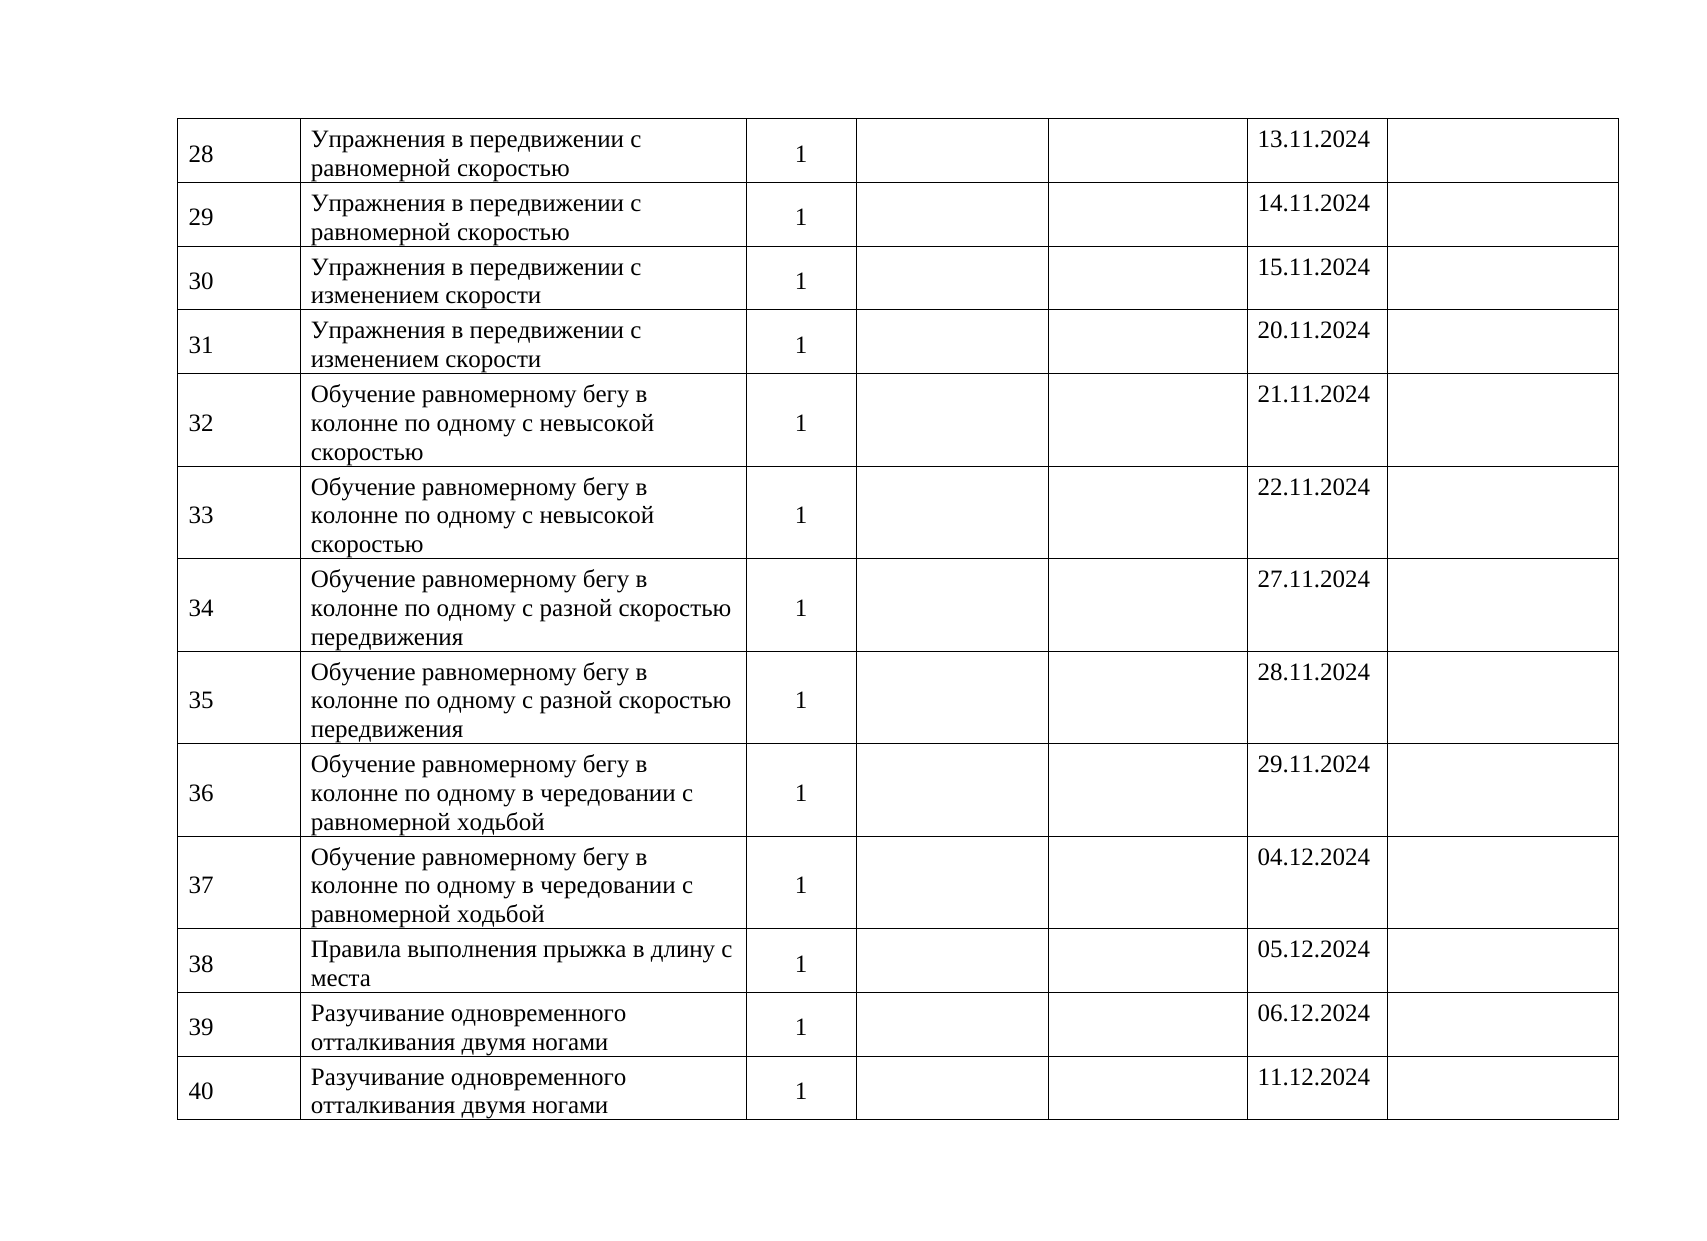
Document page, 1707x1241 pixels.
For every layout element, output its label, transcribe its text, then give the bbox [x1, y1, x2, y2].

table_cell [857, 374, 1048, 466]
table_cell 21.11.2024 [1248, 374, 1387, 466]
table_cell Упражнения в передвижении с изменением скорости [301, 310, 746, 373]
table_cell [1388, 993, 1618, 1056]
table_cell [1388, 929, 1618, 992]
table_cell Разучивание одновременного отталкивания двумя ногами [301, 993, 746, 1056]
table_cell [1388, 183, 1618, 246]
table_cell 34 [178, 559, 300, 651]
table_cell [1049, 929, 1247, 992]
table_cell [857, 744, 1048, 836]
table_cell 29 [178, 183, 300, 246]
table_cell Упражнения в передвижении с равномерной скоростью [301, 119, 746, 182]
table_cell 1 [747, 183, 856, 246]
table_cell 31 [178, 310, 300, 373]
table_cell 14.11.2024 [1248, 183, 1387, 246]
table_cell [857, 559, 1048, 651]
table_cell [1049, 467, 1247, 558]
table_cell 15.11.2024 [1248, 247, 1387, 309]
table_cell [857, 929, 1048, 992]
table_cell 1 [747, 652, 856, 743]
table_cell [1049, 183, 1247, 246]
table_cell [1049, 1057, 1247, 1119]
table_cell [1388, 247, 1618, 309]
table_cell [1049, 247, 1247, 309]
table_cell 1 [747, 559, 856, 651]
table_cell Обучение равномерному бегу в колонне по одному с разной скоростью передвижения [301, 559, 746, 651]
table_cell 20.11.2024 [1248, 310, 1387, 373]
table_cell 39 [178, 993, 300, 1056]
table_cell 1 [747, 744, 856, 836]
table_cell [857, 310, 1048, 373]
table_cell 13.11.2024 [1248, 119, 1387, 182]
table_cell 1 [747, 1057, 856, 1119]
table_cell Упражнения в передвижении с изменением скорости [301, 247, 746, 309]
table_cell Обучение равномерному бегу в колонне по одному в чередовании с равномерной ходьбой [301, 744, 746, 836]
table_cell 36 [178, 744, 300, 836]
table_cell 1 [747, 247, 856, 309]
table_cell Упражнения в передвижении с равномерной скоростью [301, 183, 746, 246]
table_cell [1049, 119, 1247, 182]
table_cell Разучивание одновременного отталкивания двумя ногами [301, 1057, 746, 1119]
table_cell 22.11.2024 [1248, 467, 1387, 558]
table_cell [857, 467, 1048, 558]
table_cell Обучение равномерному бегу в колонне по одному с невысокой скоростью [301, 467, 746, 558]
table_cell 38 [178, 929, 300, 992]
table_cell [857, 1057, 1048, 1119]
table_cell [1388, 652, 1618, 743]
table_cell [1388, 119, 1618, 182]
table_cell [857, 993, 1048, 1056]
table_cell [1049, 310, 1247, 373]
table_cell 37 [178, 837, 300, 928]
table_cell [1388, 744, 1618, 836]
table_cell 35 [178, 652, 300, 743]
table_cell [857, 119, 1048, 182]
table_cell [1049, 374, 1247, 466]
table_cell 1 [747, 374, 856, 466]
table_cell 04.12.2024 [1248, 837, 1387, 928]
table_cell 32 [178, 374, 300, 466]
table_cell 1 [747, 467, 856, 558]
table_cell [1388, 837, 1618, 928]
table_cell [1049, 652, 1247, 743]
table_cell 40 [178, 1057, 300, 1119]
table_cell [857, 652, 1048, 743]
table_cell [1388, 467, 1618, 558]
table_cell [1049, 559, 1247, 651]
table_cell [857, 247, 1048, 309]
table_cell [1049, 837, 1247, 928]
table_cell [1388, 1057, 1618, 1119]
table_cell 29.11.2024 [1248, 744, 1387, 836]
table_cell [1388, 374, 1618, 466]
table_cell 30 [178, 247, 300, 309]
table_cell [857, 837, 1048, 928]
table_cell Обучение равномерному бегу в колонне по одному с невысокой скоростью [301, 374, 746, 466]
table_cell 1 [747, 837, 856, 928]
table_cell 05.12.2024 [1248, 929, 1387, 992]
table_cell Обучение равномерному бегу в колонне по одному с разной скоростью передвижения [301, 652, 746, 743]
table_cell [1049, 744, 1247, 836]
table_cell 1 [747, 993, 856, 1056]
table_cell 1 [747, 310, 856, 373]
table_cell 1 [747, 119, 856, 182]
table_cell 1 [747, 929, 856, 992]
table_cell [1388, 559, 1618, 651]
table_cell 28.11.2024 [1248, 652, 1387, 743]
table_cell 33 [178, 467, 300, 558]
table_cell Правила выполнения прыжка в длину с места [301, 929, 746, 992]
table_cell [1388, 310, 1618, 373]
table_cell 28 [178, 119, 300, 182]
table_cell [1049, 993, 1247, 1056]
table_cell 06.12.2024 [1248, 993, 1387, 1056]
table_cell Обучение равномерному бегу в колонне по одному в чередовании с равномерной ходьбой [301, 837, 746, 928]
table_cell 27.11.2024 [1248, 559, 1387, 651]
table_cell 11.12.2024 [1248, 1057, 1387, 1119]
table_cell [857, 183, 1048, 246]
